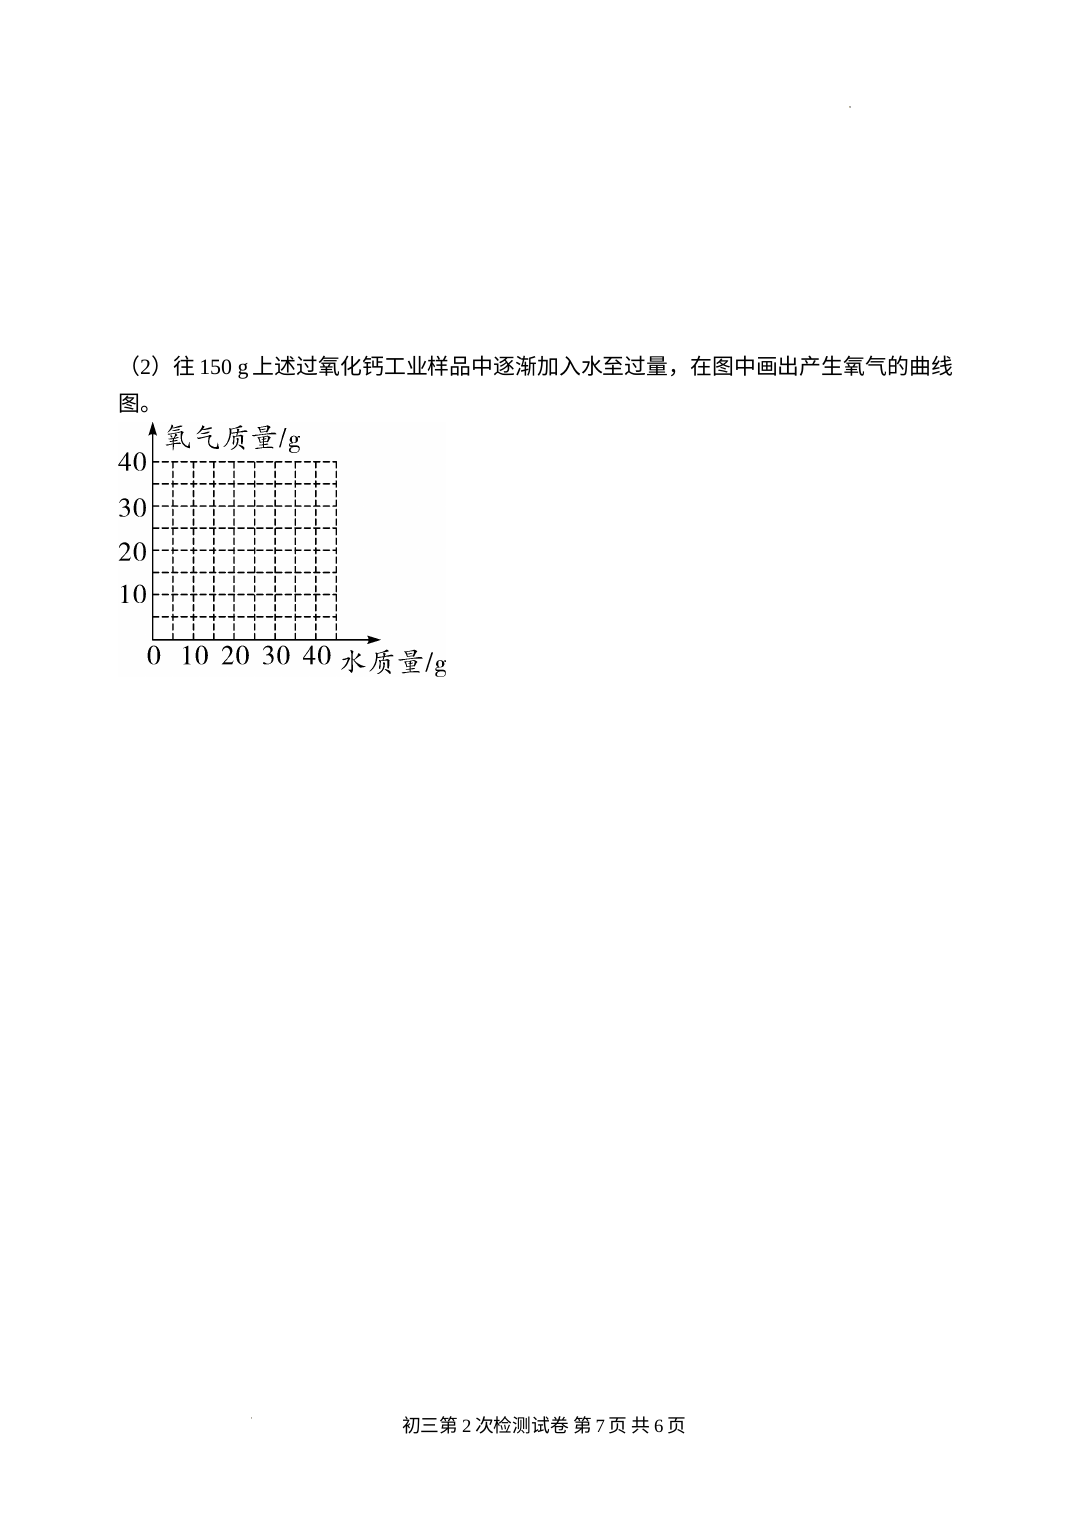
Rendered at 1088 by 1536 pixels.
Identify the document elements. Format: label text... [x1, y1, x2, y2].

picture [118, 422, 446, 677]
list 往150 g上述过氧化钙工业样品中逐渐加入水至过量，在图中画出产生氧气的曲线图。 [118, 348, 969, 418]
